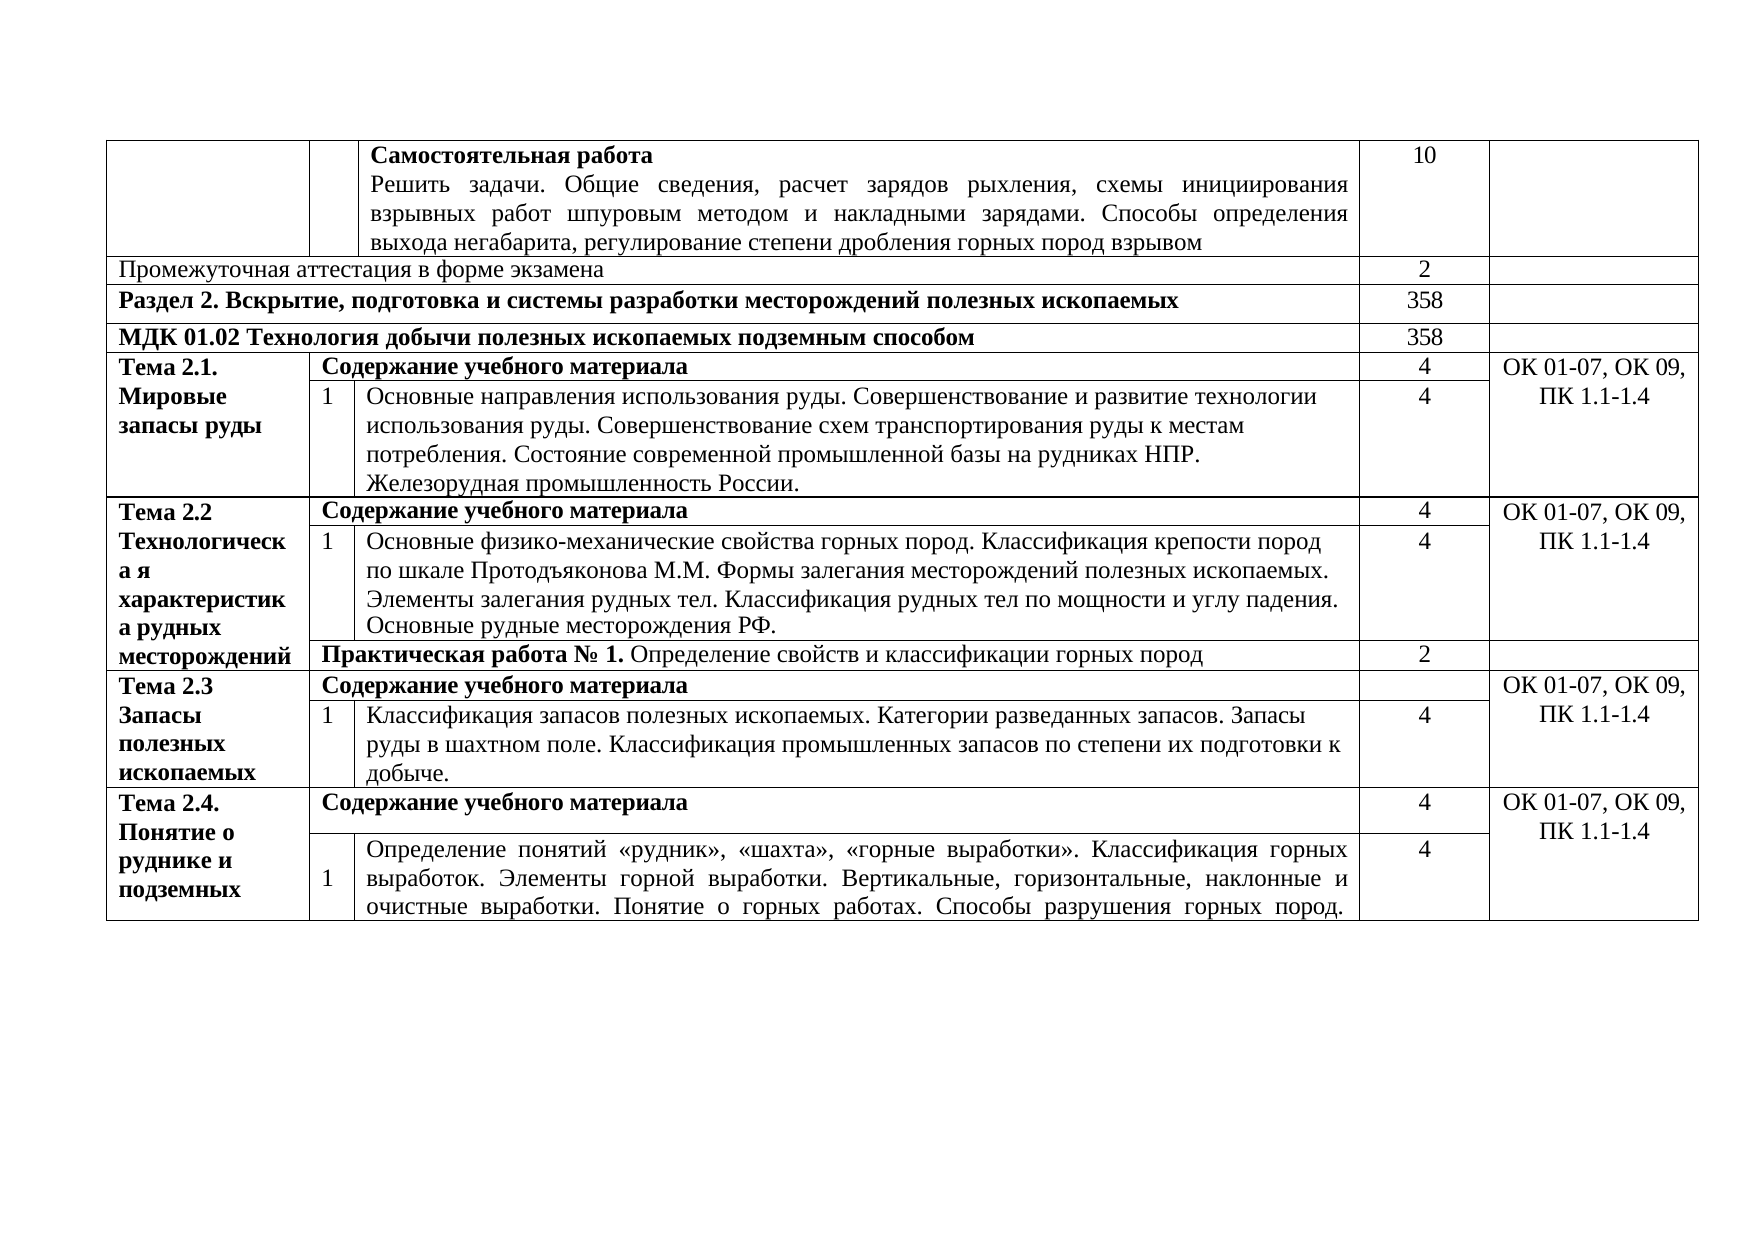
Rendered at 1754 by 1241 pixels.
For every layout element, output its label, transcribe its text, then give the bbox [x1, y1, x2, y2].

table_cell 358 [1360, 285, 1489, 323]
table_cell Тема 2.1. Мировые запасы руды [107, 353, 309, 496]
table_cell Промежуточная аттестация в форме экзамена [107, 257, 1359, 284]
table_cell 2 [1360, 257, 1489, 284]
table_cell 4 [1360, 353, 1489, 380]
table_cell Самостоятельная работа Решить задачи. Общие сведения, расчет зарядов рыхления, схемы инициирования взрывных работ шпуровым методом и накладными зарядами. Способы определения выхода негабарита, регулирование степени дробления горных пород взрывом [359, 141, 1359, 256]
table_cell 4 [1360, 701, 1489, 787]
table_cell 4 [1360, 788, 1489, 833]
table_cell [1490, 285, 1698, 323]
table_cell Тема 2.3 Запасы полезных ископаемых [107, 671, 309, 787]
table_cell 4 [1360, 526, 1489, 640]
table_cell ОК 01-07, ОК 09, ПК 1.1-1.4 [1490, 353, 1698, 496]
table_cell [1490, 641, 1698, 670]
table_cell Практическая работа № 1. Определение свойств и классификации горных пород [310, 641, 1359, 670]
table_cell ОК 01-07, ОК 09, ПК 1.1-1.4 [1490, 671, 1698, 787]
table_cell 358 [1360, 324, 1489, 352]
table_cell Содержание учебного материала [310, 353, 1359, 380]
table_cell [310, 141, 358, 256]
table_cell Содержание учебного материала [310, 671, 1359, 699]
table_cell Определение понятий «рудник», «шахта», «горные выработки». Классификация горных выработок. Элементы горной выработки. Вертикальные, горизонтальные, наклонные и очистные выработки. Понятие о горных работах. Способы разрушения горных пород. [355, 834, 1359, 920]
table_cell [1490, 324, 1698, 352]
table_cell 1 [310, 526, 354, 640]
table_cell Содержание учебного материала [310, 788, 1359, 833]
table_cell 1 [310, 834, 354, 920]
table_cell 2 [1360, 641, 1489, 670]
table_cell Тема 2.2 Технологическа я характеристика рудных месторождений [107, 498, 309, 670]
table_cell 10 [1360, 141, 1489, 256]
table_cell [1360, 671, 1489, 699]
table_cell Раздел 2. Вскрытие, подготовка и системы разработки месторождений полезных ископаемых [107, 285, 1359, 323]
table_cell 4 [1360, 834, 1489, 920]
table_cell Классификация запасов полезных ископаемых. Категории разведанных запасов. Запасы руды в шахтном поле. Классификация промышленных запасов по степени их подготовки к добыче. [355, 701, 1359, 787]
table_cell 4 [1360, 381, 1489, 496]
table_cell Содержание учебного материала [310, 498, 1359, 525]
table_cell Основные физико-механические свойства горных пород. Классификация крепости пород по шкале Протодъяконова М.М. Формы залегания месторождений полезных ископаемых. Элементы залегания рудных тел. Классификация рудных тел по мощности и углу падения. Основные рудные месторождения РФ. [355, 526, 1359, 640]
table_cell Основные направления использования руды. Совершенствование и развитие технологии использования руды. Совершенствование схем транспортирования руды к местам потребления. Состояние современной промышленной базы на рудниках НПР. Железорудная промышленность России. [355, 381, 1359, 496]
table_cell ОК 01-07, ОК 09, ПК 1.1-1.4 [1490, 498, 1698, 640]
table_cell [1490, 257, 1698, 284]
table_cell 4 [1360, 498, 1489, 525]
table_cell 1 [310, 701, 354, 787]
table_cell 1 [310, 381, 354, 496]
table_cell ОК 01-07, ОК 09, ПК 1.1-1.4 [1490, 788, 1698, 920]
table_cell Тема 2.4. Понятие о руднике и подземных [107, 788, 309, 920]
table_cell МДК 01.02 Технология добычи полезных ископаемых подземным способом [107, 324, 1359, 352]
